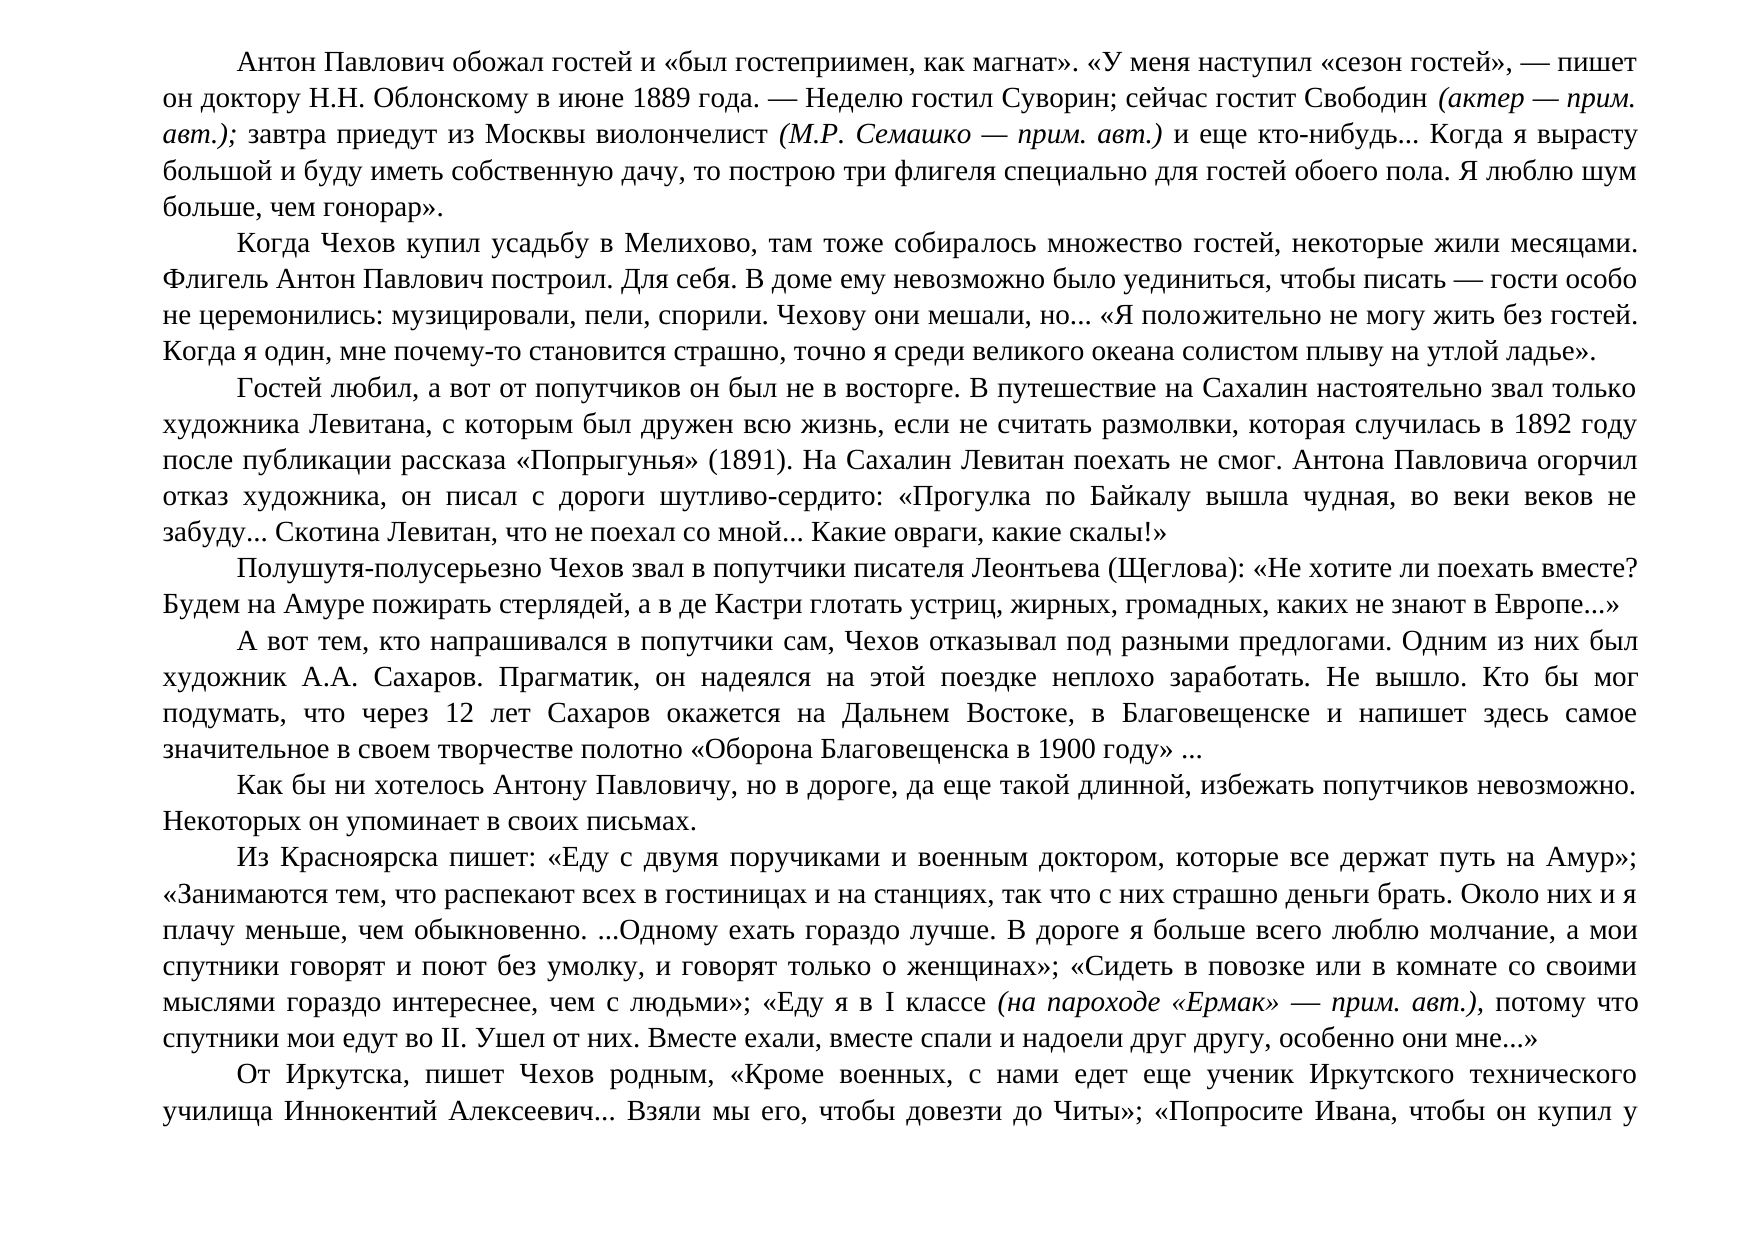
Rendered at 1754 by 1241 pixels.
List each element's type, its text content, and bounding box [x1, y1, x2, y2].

text Когда Чехов купил усадьбу в Мелихово, там тоже собиралось множество гостей, некоторые жили месяцами. Флигель Антон Павлович построил. Для себя. В доме ему невозможно было уединиться, чтобы писать — гости особо не церемонились: музицировали, пели, спорили. Чехову они мешали, но... «Я положительно не могу жить без гостей. Когда я один, мне почему-то становится страшно, точно я среди великого океана солистом плыву на утлой ладье». [162, 225, 1639, 367]
text А вот тем, кто напрашивался в попутчики сам, Чехов отказывал под разными предлогами. Одним из них был художник А.А. Сахаров. Прагматик, он надеялся на этой поездке неплохо заработать. Не вышло. Кто бы мог подумать, что через 12 лет Сахаров окажется на Дальнем Востоке, в Благовещенске и напишет здесь самое значительное в своем творчестве полотно «Оборона Благовещенска в 1900 году» ... [162, 623, 1639, 765]
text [162, 1056, 1639, 1126]
text Антон Павлович обожал гостей и «был гостеприимен, как магнат». «У меня наступил «сезон гостей», — пишет он доктору Н.Н. Облонскому в июне 1889 года. — Неделю гостил Суворин; сейчас гостит Свободин (актер — прим. авт.); завтра приедут из Москвы виолончелист (М.Р. Семашко — прим. авт.) и еще кто-нибудь... Когда я вырасту большой и буду иметь собственную дачу, то построю три флигеля специально для гостей обоего пола. Я люблю шум больше, чем гонорар». [162, 44, 1639, 222]
text Полушутя-полусерьезно Чехов звал в попутчики писателя Леонтьева (Щеглова): «Не хотите ли поехать вместе? Будем на Амуре пожирать стерлядей, а в де Кастри глотать устриц, жирных, громадных, каких не знают в Европе...» [162, 550, 1639, 620]
text Как бы ни хотелось Антону Павловичу, но в дороге, да еще такой длинной, избежать попутчиков невозможно. Некоторых он упоминает в своих письмах. [162, 767, 1639, 837]
text Гостей любил, а вот от попутчиков он был не в восторге. В путешествие на Сахалин настоятельно звал только художника Левитана, с которым был дружен всю жизнь, если не считать размолвки, которая случилась в 1892 году после публикации рассказа «Попрыгунья» (1891). На Сахалин Левитан поехать не смог. Антона Павловича огорчил отказ художника, он писал с дороги шутливо-сердито: «Прогулка по Байкалу вышла чудная, во веки веков не забуду... Скотина Левитан, что не поехал со мной... Какие овраги, какие скалы!» [162, 370, 1639, 548]
text Из Красноярска пишет: «Еду с двумя поручиками и военным доктором, которые все держат путь на Амур»; «Занимаются тем, что распекают всех в гостиницах и на станциях, так что с них страшно деньги брать. Около них и я плачу меньше, чем обыкновенно. ...Одному ехать гораздо лучше. В дороге я больше всего люблю молчание, а мои спутники говорят и поют без умолку, и говорят только о женщинах»; «Сидеть в повозке или в комнате со своими мыслями гораздо интереснее, чем с людьми»; «Еду я в I классе (на пароходе «Ермак» — прим. авт.), потому что спутники мои едут во II. Ушел от них. Вместе ехали, вместе спали и надоели друг другу, особенно они мне...» [162, 839, 1639, 1054]
